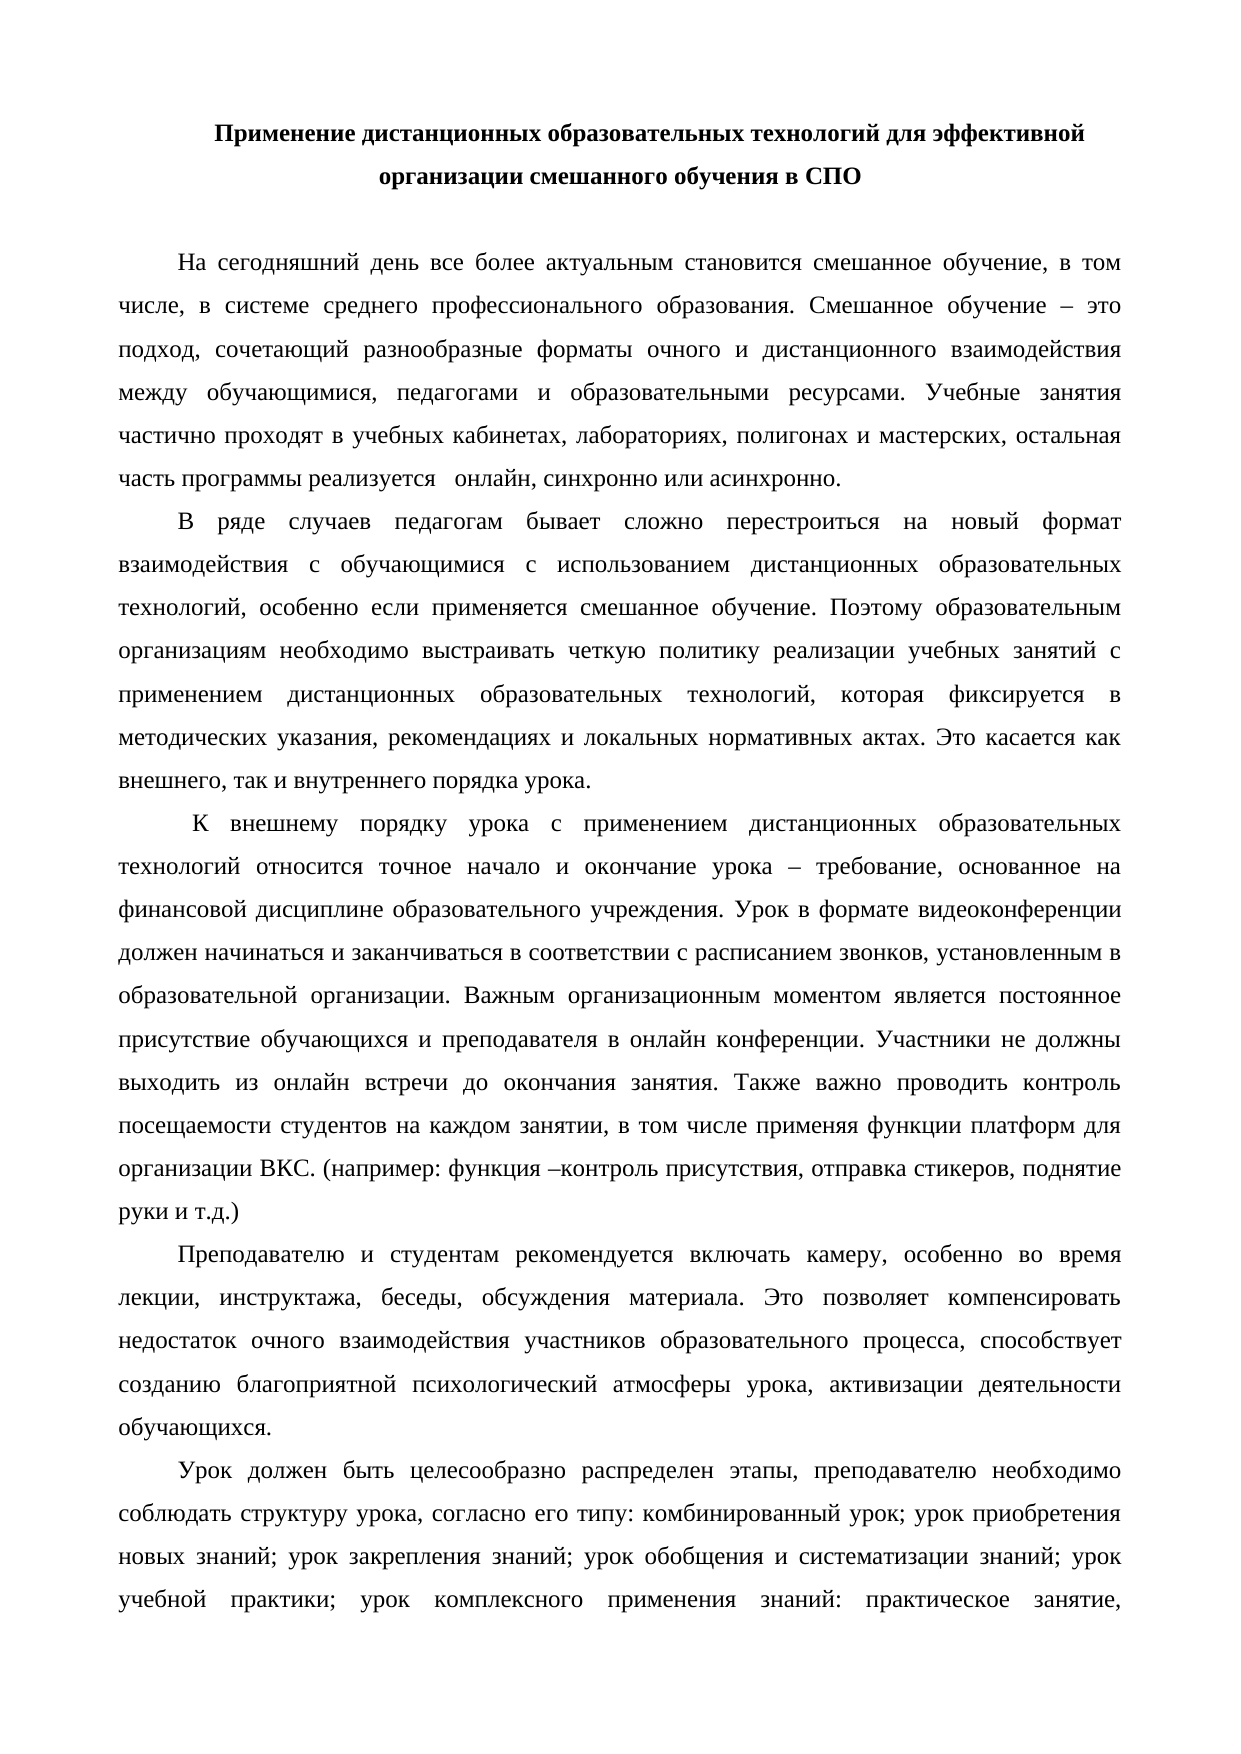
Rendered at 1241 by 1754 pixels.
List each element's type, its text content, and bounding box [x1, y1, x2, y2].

text На сегодняшний день все более актуальным становится смешанное обучение, в том числе, в системе среднего профессионального образования. Смешанное обучение – это подход, сочетающий разнообразные форматы очного и дистанционного взаимодействия между обучающимися, педагогами и образовательными ресурсами. Учебные занятия частично проходят в учебных кабинетах, лабораториях, полигонах и мастерских, остальная часть программы реализуется онлайн, синхронно или асинхронно. [118, 247, 1122, 492]
text В ряде случаев педагогам бывает сложно перестроиться на новый формат взаимодействия с обучающимися с использованием дистанционных образовательных технологий, особенно если применяется смешанное обучение. Поэтому образовательным организациям необходимо выстраивать четкую политику реализации учебных занятий с применением дистанционных образовательных технологий, которая фиксируется в методических указания, рекомендациях и локальных нормативных актах. Это касается как внешнего, так и внутреннего порядка урока. [118, 506, 1122, 794]
text Преподавателю и студентам рекомендуется включать камеру, особенно во время лекции, инструктажа, беседы, обсуждения материала. Это позволяет компенсировать недостаток очного взаимодействия участников образовательного процесса, способствует созданию благоприятной психологический атмосферы урока, активизации деятельности обучающихся. [118, 1239, 1122, 1441]
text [118, 1455, 1122, 1613]
text К внешнему порядку урока с применением дистанционных образовательных технологий относится точное начало и окончание урока – требование, основанное на финансовой дисциплине образовательного учреждения. Урок в формате видеоконференции должен начинаться и заканчиваться в соответствии с расписанием звонков, установленным в образовательной организации. Важным организационным моментом является постоянное присутствие обучающихся и преподавателя в онлайн конференции. Участники не должны выходить из онлайн встречи до окончания занятия. Также важно проводить контроль посещаемости студентов на каждом занятии, в том числе применяя функции платформ для организации ВКС. (например: функция –контроль присутствия, отправка стикеров, поднятие руки и т.д.) [118, 808, 1122, 1225]
text Применение дистанционных образовательных технологий для эффективной организации смешанного обучения в СПО [118, 118, 1122, 190]
